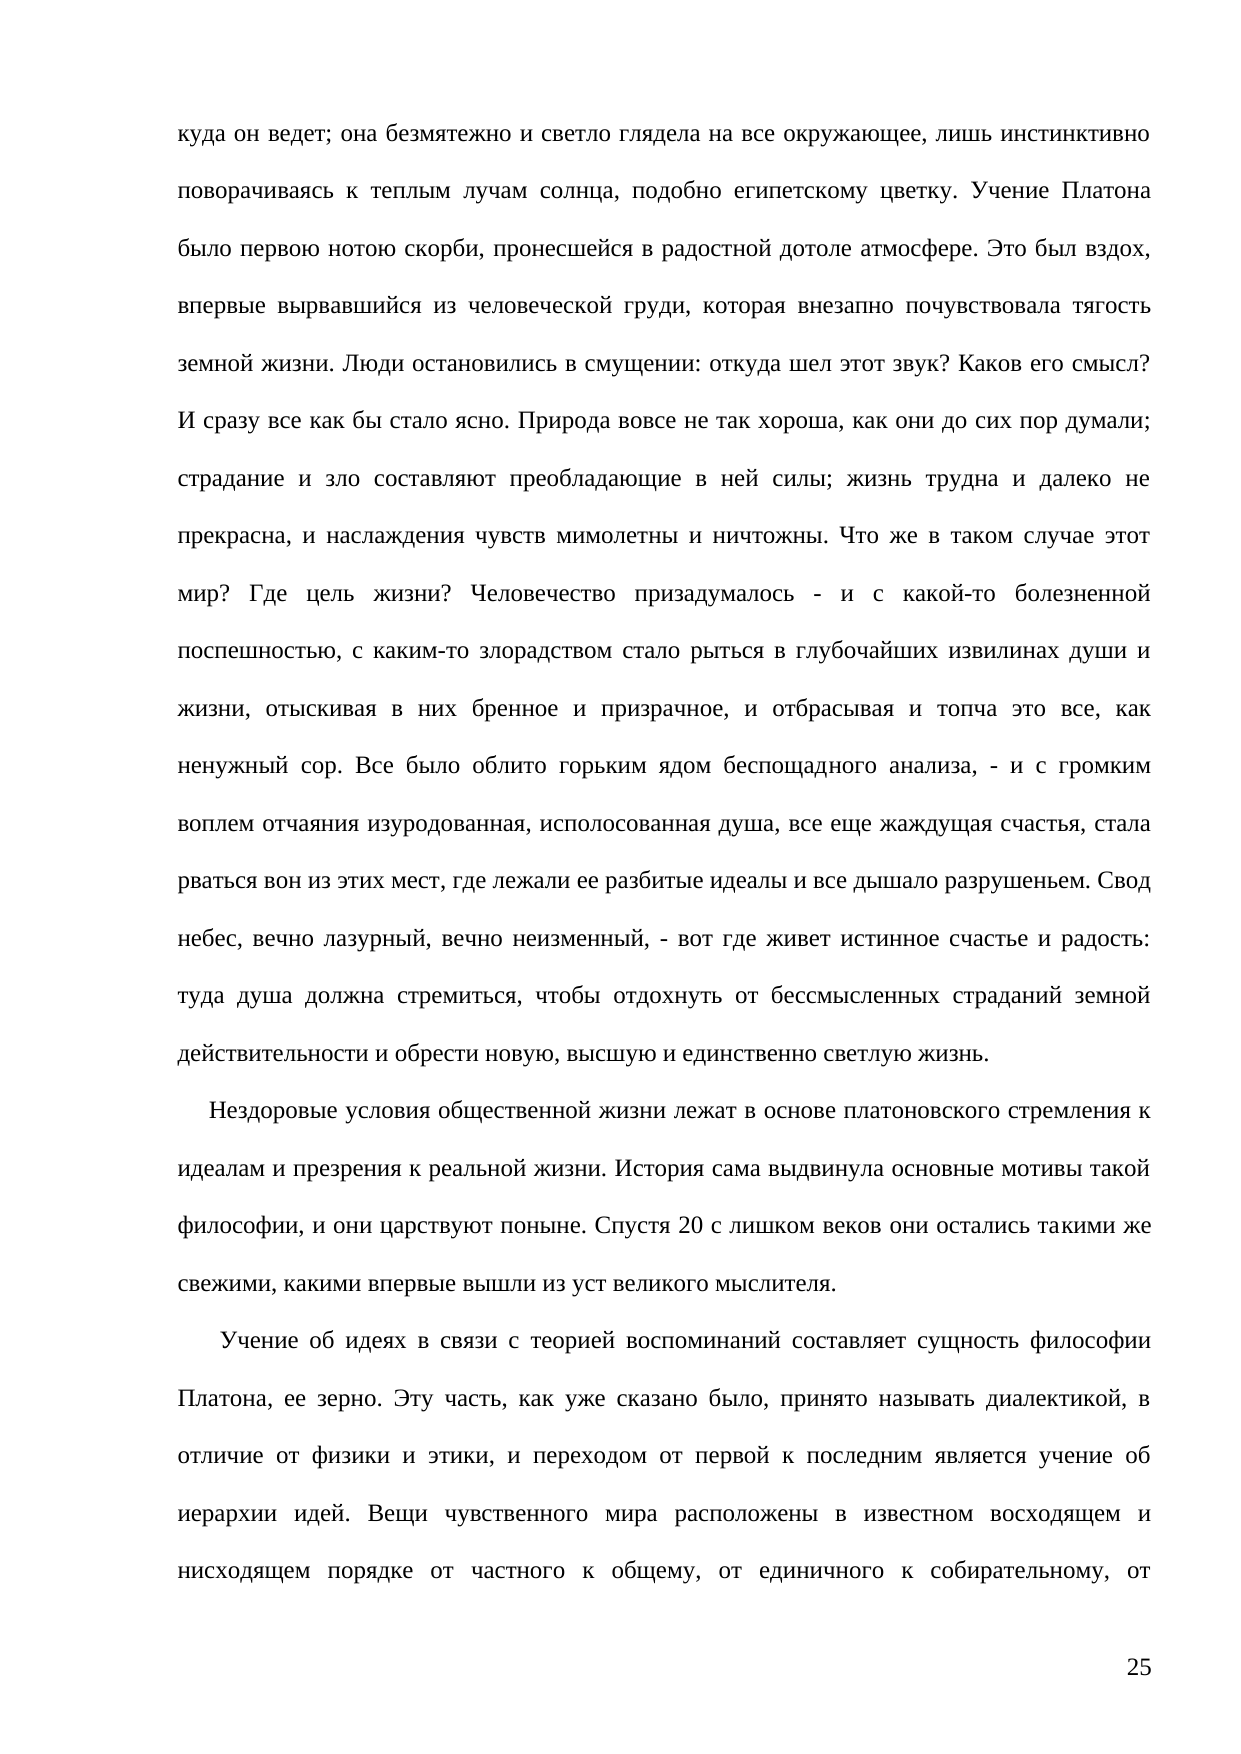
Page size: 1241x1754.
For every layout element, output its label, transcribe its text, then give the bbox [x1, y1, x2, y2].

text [177, 118, 1152, 1067]
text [177, 1326, 1152, 1584]
text Нездоровые условия общественной жизни лежат в основе платоновского стремления к идеалам и презрения к реальной жизни. Иcтoрия сама выдвинула основные мотивы такой философии, и они царствуют поныне. Спустя 20 с лишком веков они остались такими же свежими, какими впервые вышли из уст великого мыслителя. [177, 1096, 1152, 1297]
